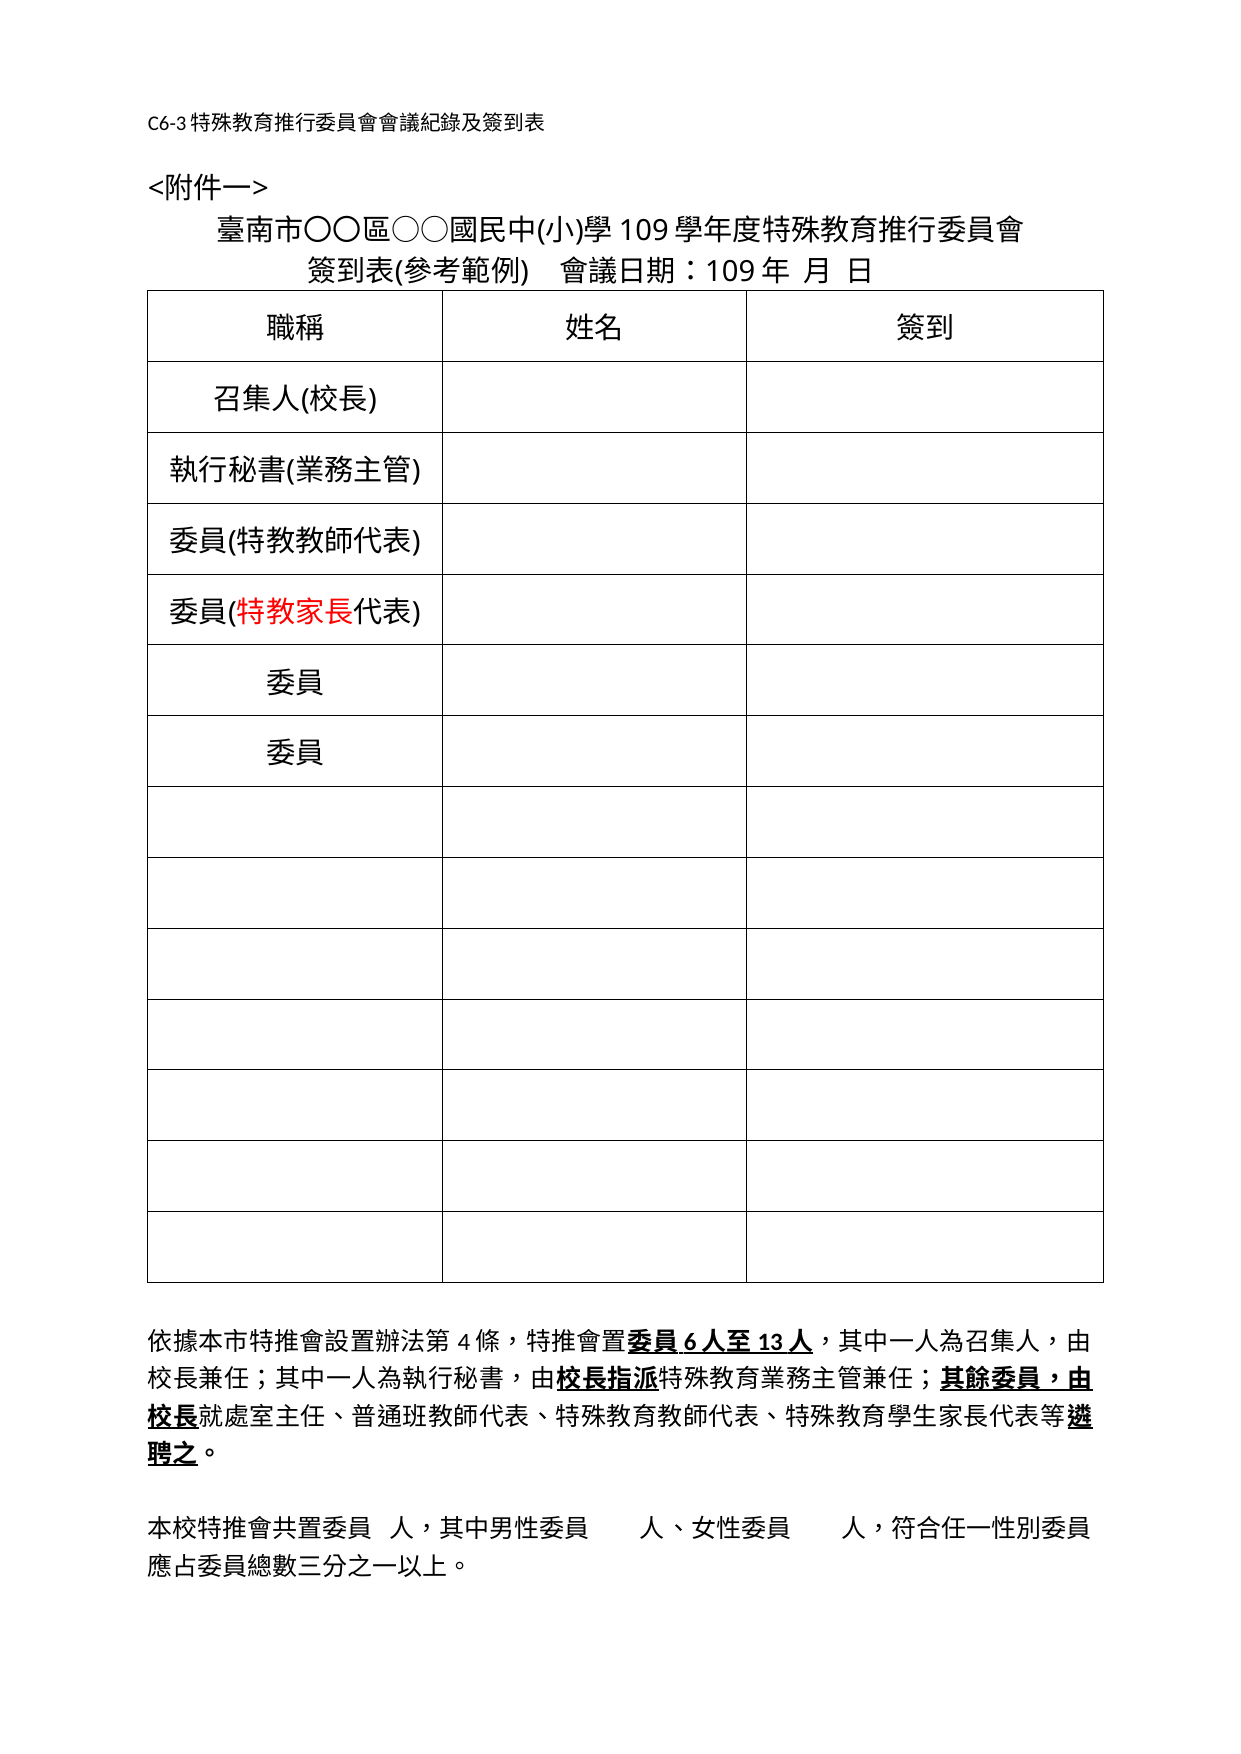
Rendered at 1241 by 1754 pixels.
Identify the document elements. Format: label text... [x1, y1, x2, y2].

table_header 簽到 [747, 291, 1103, 361]
table_cell [148, 858, 442, 928]
table_cell [443, 504, 746, 573]
table_cell [747, 1000, 1103, 1069]
table_cell [443, 929, 746, 998]
table_cell [747, 575, 1103, 644]
text 臺南市〇〇區○○國民中(小)學109學年度特殊教育推行委員會 [148, 207, 1092, 248]
table_cell [443, 1212, 746, 1282]
table_cell [443, 362, 746, 432]
table_cell [747, 787, 1103, 857]
table_cell 委員 [148, 716, 442, 786]
table_cell [148, 1000, 442, 1069]
table_cell 執行秘書(業務主管) [148, 433, 442, 503]
table_cell [148, 929, 442, 998]
table_cell [443, 1000, 746, 1069]
table_cell [148, 787, 442, 857]
table_cell [148, 1070, 442, 1140]
table_cell [443, 858, 746, 928]
table_cell [747, 1141, 1103, 1211]
table_cell [443, 1070, 746, 1140]
table_cell [747, 504, 1103, 573]
table_cell [747, 1212, 1103, 1282]
table_cell [148, 1141, 442, 1211]
text 依據本市特推會設置辦法第4條，特推會置委員6人至13人，其中一人為召集人，由校長兼任；其中一人為執行秘書，由校長指派特殊教育業務主管兼任；其餘委員，由校長就處室主任、普通班教師代表、特殊教育教師代表、特殊教育學生家長代表等遴聘之。 [148, 1320, 1092, 1470]
table_cell [443, 575, 746, 644]
table_cell 召集人(校長) [148, 362, 442, 432]
table_cell [747, 645, 1103, 715]
table_cell [747, 716, 1103, 786]
table_cell [747, 362, 1103, 432]
table_cell [443, 787, 746, 857]
table_cell [747, 433, 1103, 503]
table_cell [443, 1141, 746, 1211]
table_cell [747, 929, 1103, 998]
table_cell [443, 716, 746, 786]
table_cell [747, 1070, 1103, 1140]
table_cell 委員 [148, 645, 442, 715]
table_cell [148, 1212, 442, 1282]
text 本校特推會共置委員 人，其中男性委員 人、女性委員 人，符合任一性別委員應占委員總數三分之一以上。 [148, 1508, 1092, 1583]
table_cell [443, 645, 746, 715]
table_cell [443, 433, 746, 503]
table_header 姓名 [443, 291, 746, 361]
table_header 職稱 [148, 291, 442, 361]
table_cell 委員(特教教師代表) [148, 504, 442, 573]
table_cell 委員(特教家長代表) [148, 575, 442, 644]
text 簽到表(參考範例) 會議日期：109年 月 日 [148, 248, 1092, 290]
text <附件一> [148, 164, 1092, 207]
table_cell [747, 858, 1103, 928]
